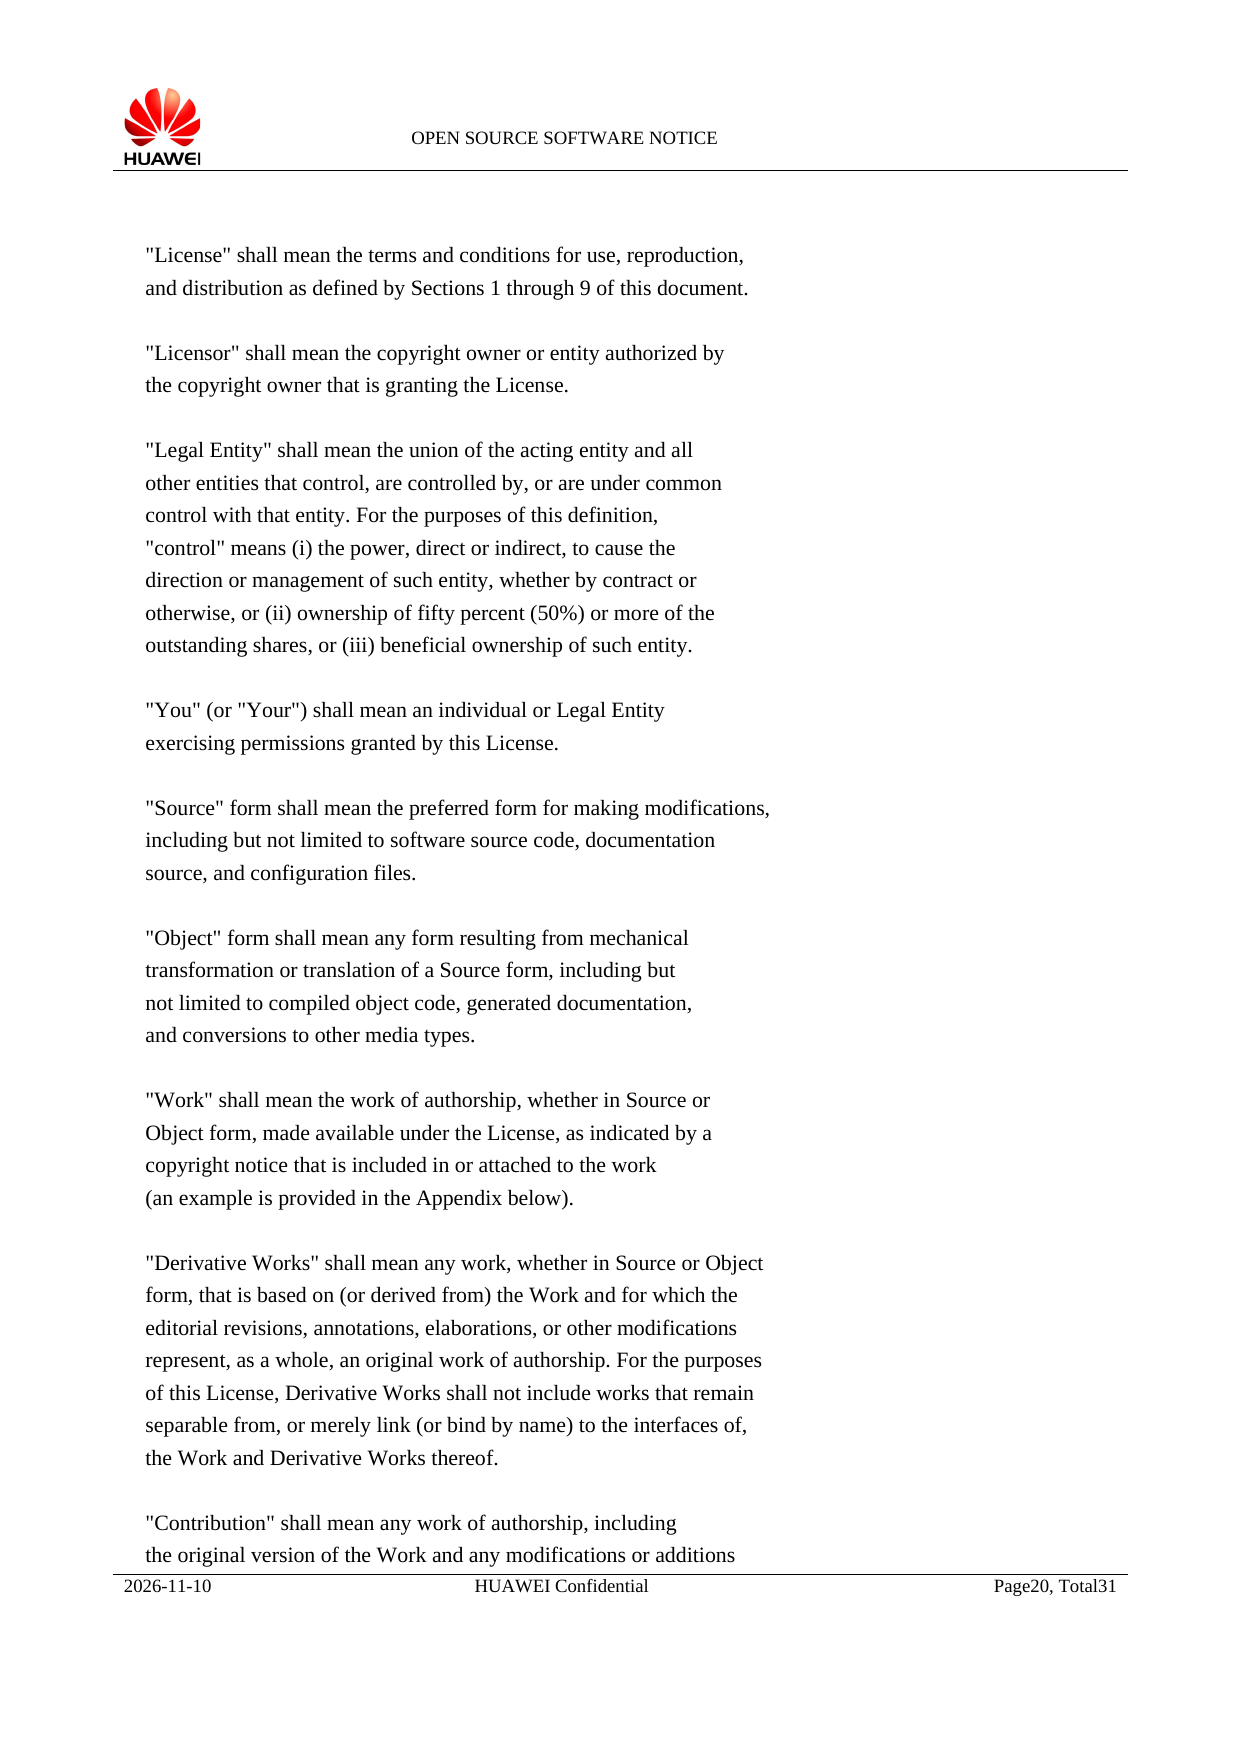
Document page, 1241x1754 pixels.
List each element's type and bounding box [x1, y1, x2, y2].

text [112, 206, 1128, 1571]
picture [124, 88, 201, 165]
